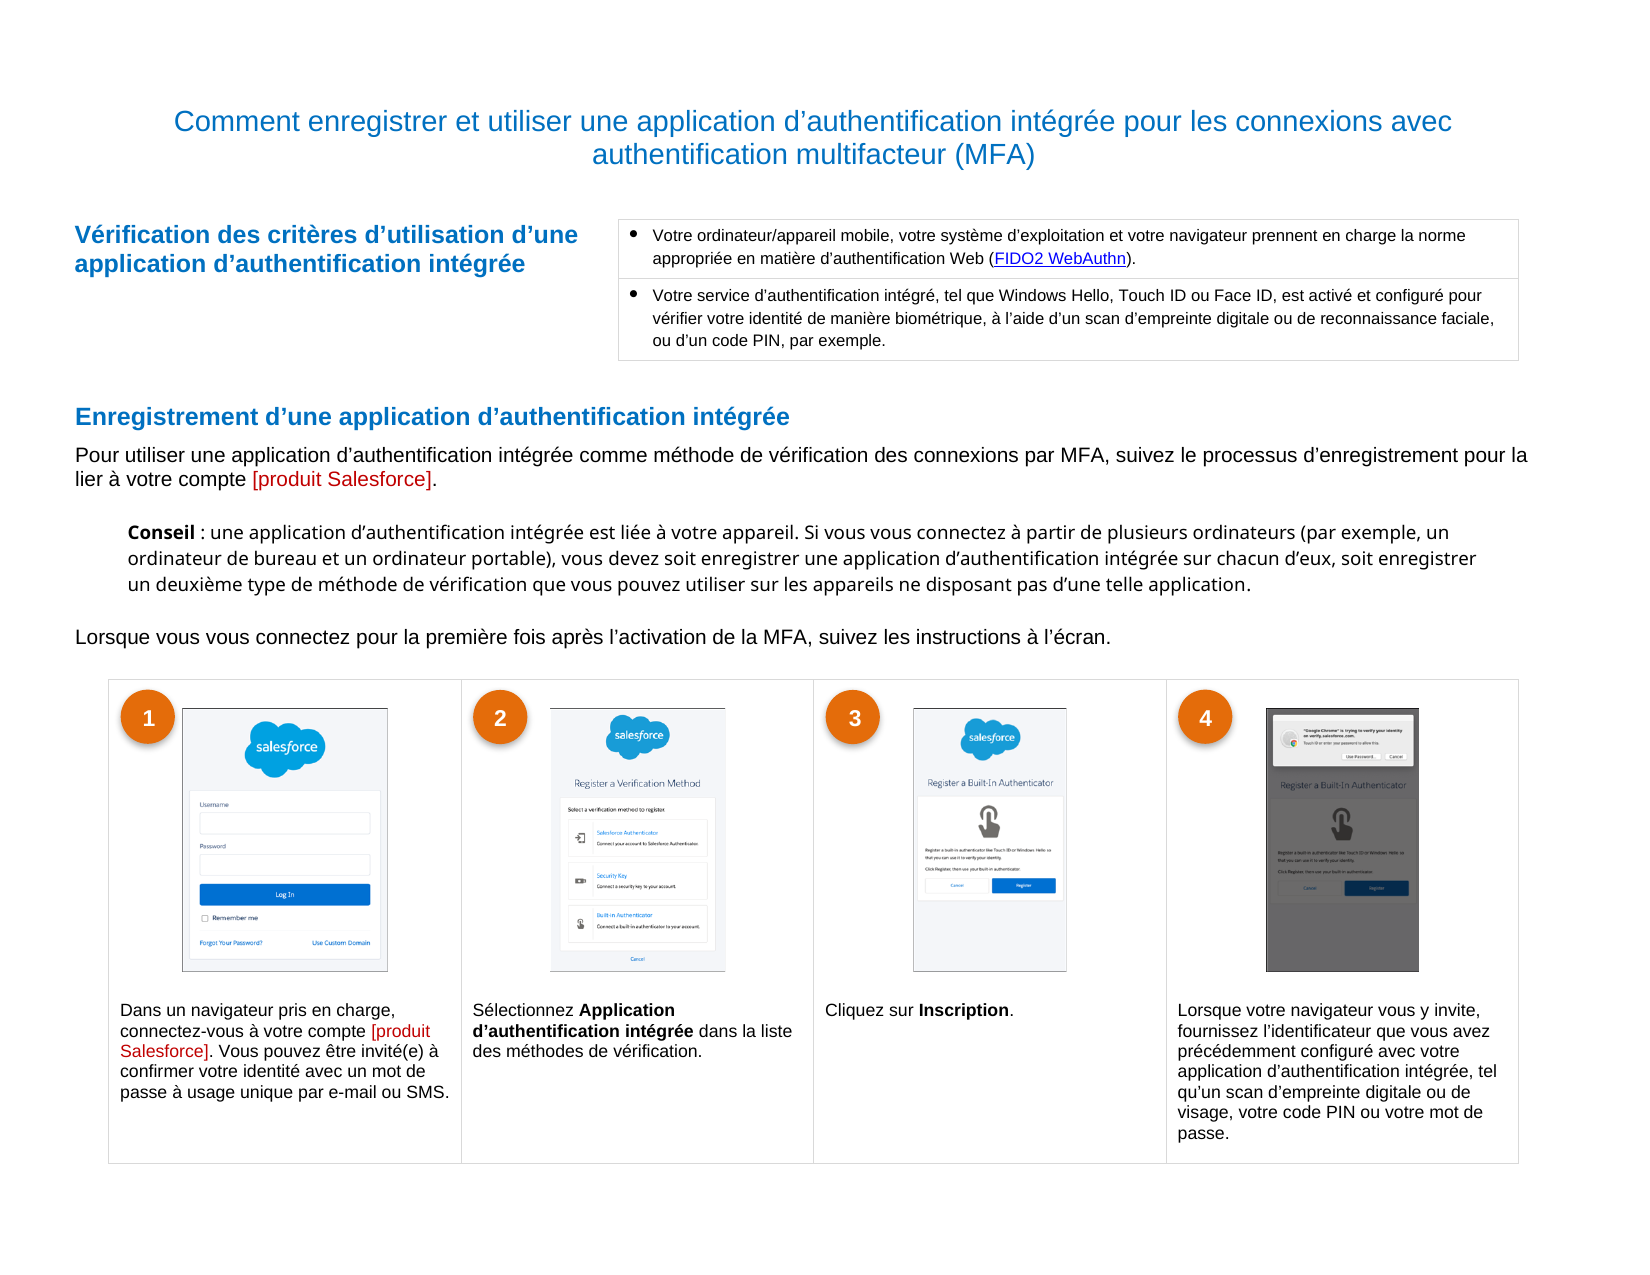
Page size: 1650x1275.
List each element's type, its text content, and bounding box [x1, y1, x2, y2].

picture [550, 708, 725, 972]
table_header [1167, 680, 1518, 1000]
picture [182, 708, 388, 972]
text Comment enregistrer et utiliser une application d’authentification intégrée pour les connexions avec authentification multifacteur (MFA) [75, 104, 1552, 171]
table_header Vérification des critères d’utilisation d’une application d’authentification intégrée [75, 219, 618, 360]
table_cell Dans un navigateur pris en charge, connectez-vous à votre compte [produit Salesforce]. Vous pouvez être invité(e) à confirmer votre identité avec un mot de passe à usage unique par e-mail ou SMS. [109, 1000, 461, 1163]
table_cell Cliquez sur Inscription. [814, 1000, 1166, 1163]
table_cell Lorsque votre navigateur vous y invite, fournissez l’identificateur que vous avez précédemment configuré avec votre application d’authentification intégrée, tel qu’un scan d’empreinte digitale ou de visage, votre code PIN ou votre mot de passe. [1167, 1000, 1518, 1163]
picture [1266, 708, 1419, 972]
table_header [462, 680, 813, 1000]
text Lorsque vous vous connectez pour la première fois après l’activation de la MFA, suivez les instructions à l’écran. [75, 625, 1552, 649]
text Pour utiliser une application d’authentification intégrée comme méthode de vérification des connexions par MFA, suivez le processus d’enregistrement pour la lier à votre compte [produit Salesforce]. [75, 443, 1552, 491]
table_header [814, 680, 1166, 1000]
table_header [109, 680, 461, 1000]
table_cell Votre service d’authentification intégré, tel que Windows Hello, Touch ID ou Face ID, est activé et configuré pour vérifier votre identité de manière biométrique, à l’aide d’un scan d’empreinte digitale ou de reconnaissance faciale, ou d’un code PIN, par exemple. [619, 279, 1518, 360]
table_header Votre ordinateur/appareil mobile, votre système d’exploitation et votre navigateur prennent en charge la norme appropriée en matière d’authentification Web (FIDO2 WebAuthn). [619, 220, 1518, 278]
text Conseil : une application d’authentification intégrée est liée à votre appareil. Si vous vous connectez à partir de plusieurs ordinateurs (par exemple, un ordinateur de bureau et un ordinateur portable), vous devez soit enregistrer une application d’authentification intégrée sur chacun d’eux, soit enregistrer un deuxième type de méthode de vérification que vous pouvez utiliser sur les appareils ne disposant pas d’une telle application. [127, 520, 1492, 596]
text Enregistrement d’une application d’authentification intégrée [75, 402, 1552, 431]
table_cell Sélectionnez Application d’authentification intégrée dans la liste des méthodes de vérification. [462, 1000, 813, 1163]
picture [913, 708, 1067, 972]
